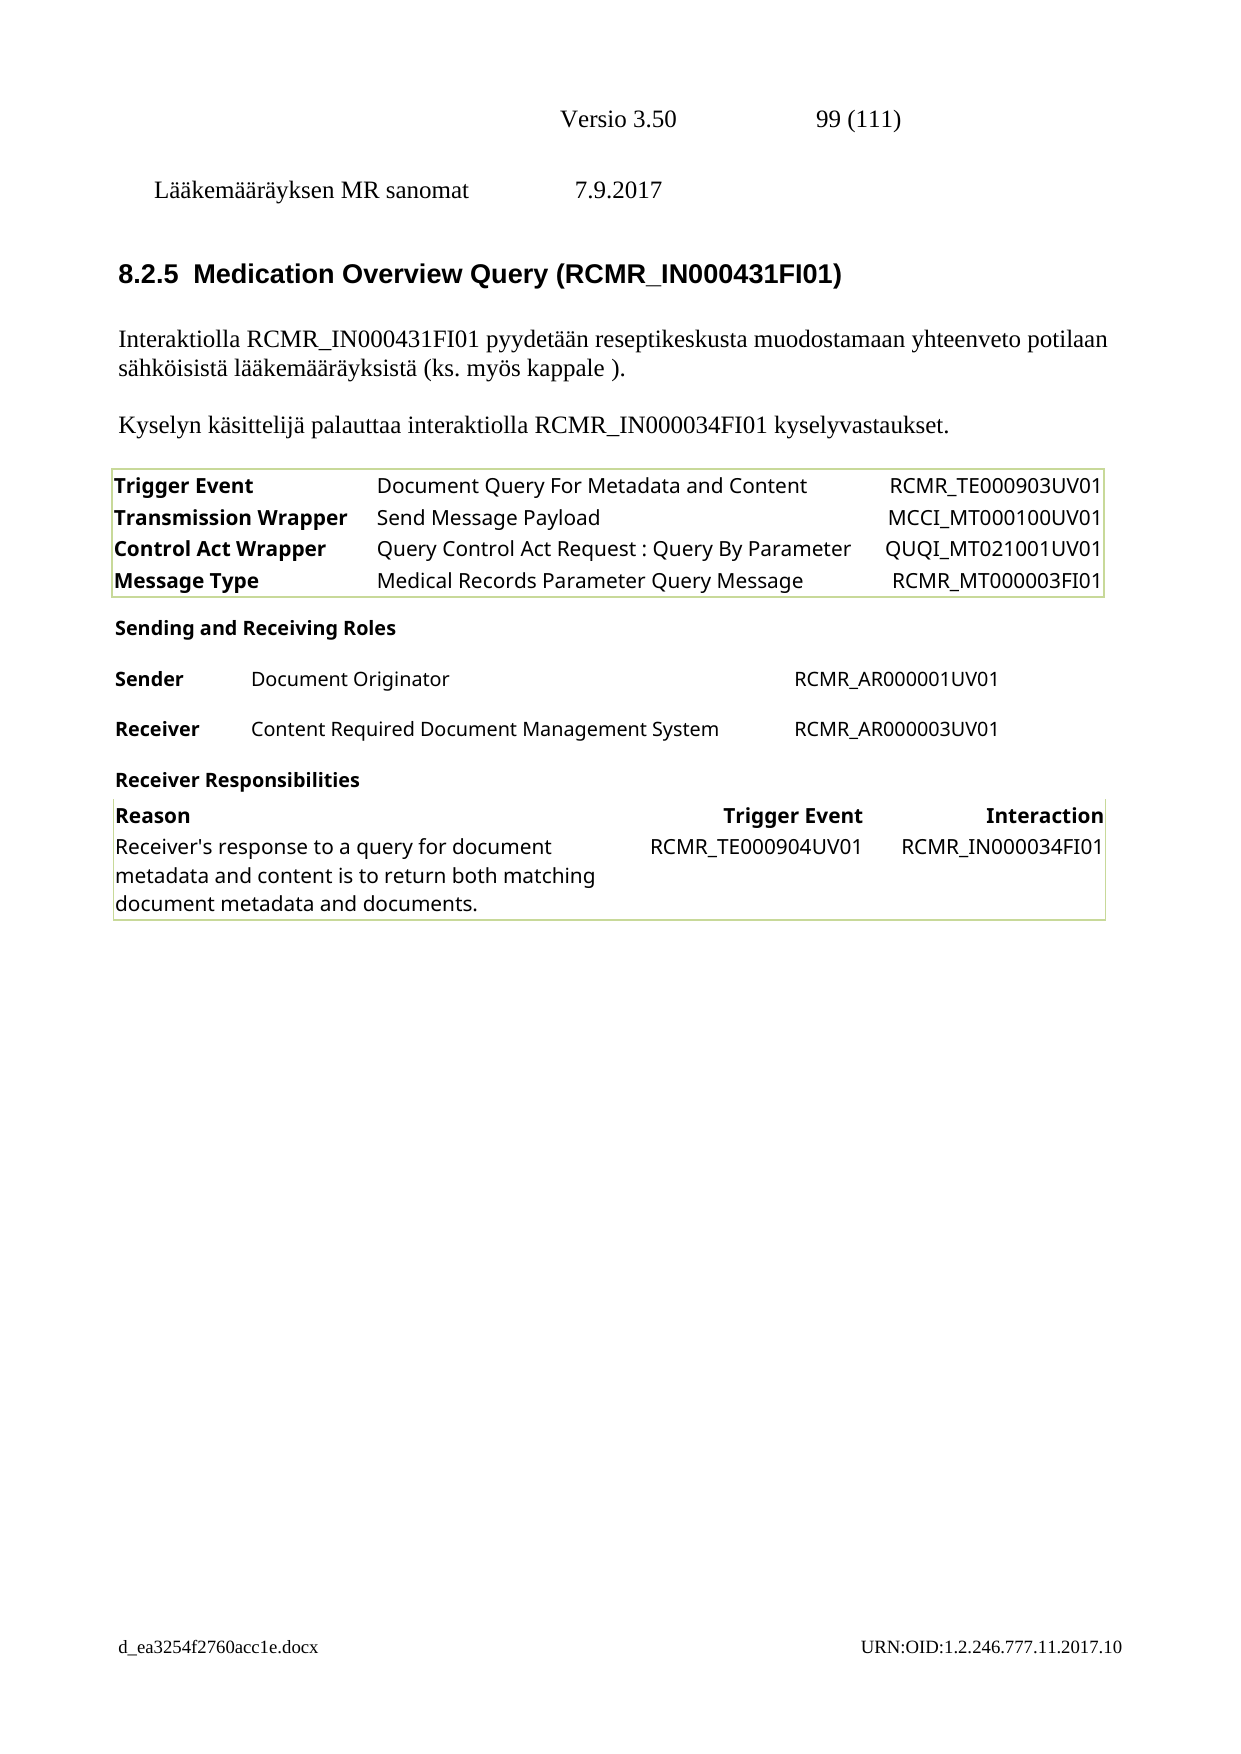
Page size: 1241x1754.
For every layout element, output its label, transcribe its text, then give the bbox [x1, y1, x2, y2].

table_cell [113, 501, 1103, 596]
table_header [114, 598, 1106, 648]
subtitle Medication Overview Query (RCMR_IN000431FI01) [118, 258, 1122, 289]
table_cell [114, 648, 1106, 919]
text Kyselyn käsittelijä palauttaa interaktiolla RCMR_IN000034FI01 kyselyvastaukset. [118, 411, 1122, 439]
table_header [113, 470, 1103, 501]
text Interaktiolla RCMR_IN000431FI01 pyydetään reseptikeskusta muodostamaan yhteenveto potilaan sähköisistä lääkemääräyksistä (ks. myös kappale ). [118, 324, 1122, 382]
